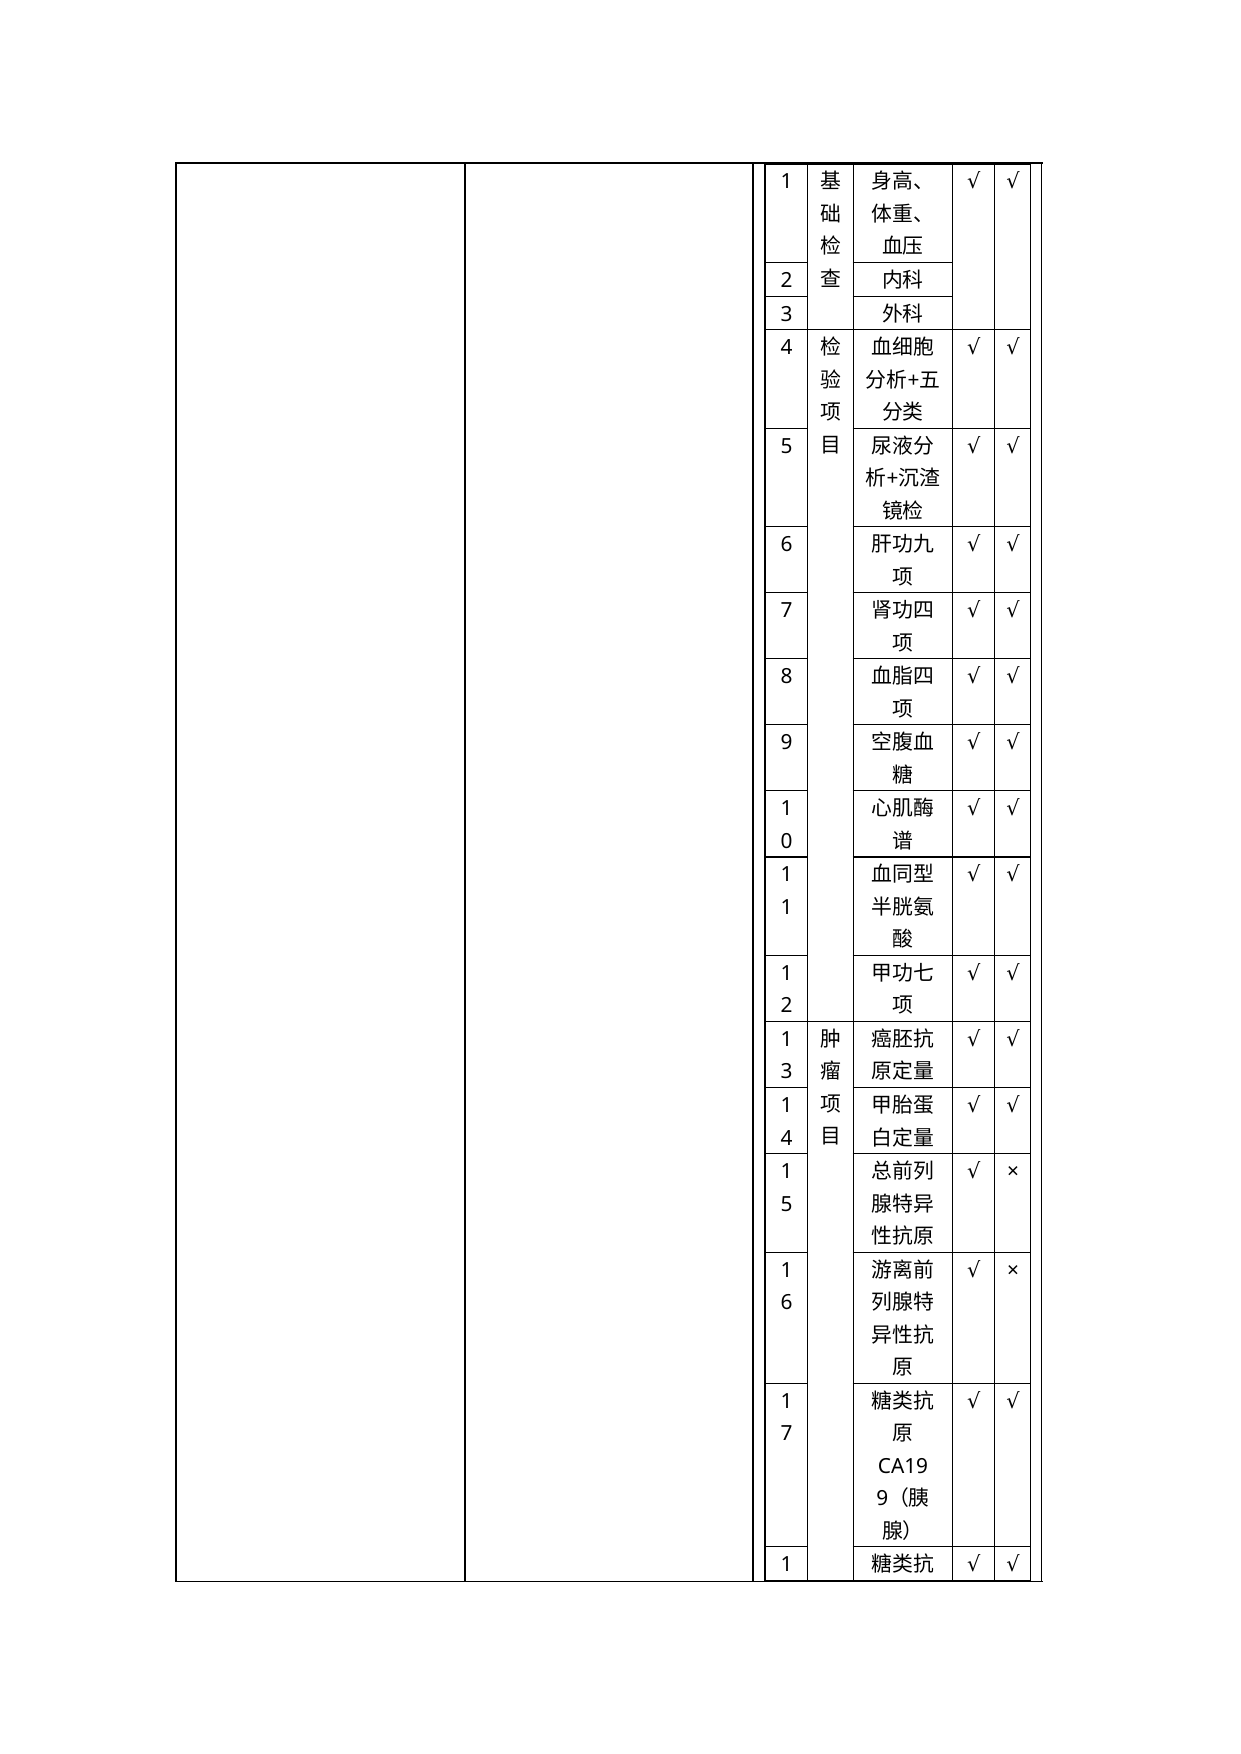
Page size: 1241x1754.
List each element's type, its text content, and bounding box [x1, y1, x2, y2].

table_cell 一、服务内容 为保障街办干部职工身体健康，红旗街办拟决定采购第三方机构开展2025年干部职工健康体检服务。体检人数约322人，其中男士180人，女士142人。 [854, 330, 952, 428]
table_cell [754, 164, 764, 1581]
table_cell 一、服务内容 为保障街办干部职工身体健康，红旗街办拟决定采购第三方机构开展2025年干部职工健康体检服务。体检人数约322人，其中男士180人，女士142人。 [854, 1253, 952, 1383]
table_cell 一、服务内容 为保障街办干部职工身体健康，红旗街办拟决定采购第三方机构开展2025年干部职工健康体检服务。体检人数约322人，其中男士180人，女士142人。 [854, 1154, 952, 1252]
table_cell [995, 1384, 1030, 1546]
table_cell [766, 1384, 807, 1546]
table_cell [953, 1384, 994, 1546]
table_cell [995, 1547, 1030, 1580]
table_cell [1031, 164, 1041, 1581]
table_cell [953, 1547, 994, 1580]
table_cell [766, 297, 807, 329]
table_cell 一、服务内容 为保障街办干部职工身体健康，红旗街办拟决定采购第三方机构开展2025年干部职工健康体检服务。体检人数约322人，其中男士180人，女士142人。 [854, 429, 952, 526]
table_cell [808, 1022, 853, 1580]
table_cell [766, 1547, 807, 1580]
table_cell 一、服务内容 为保障街办干部职工身体健康，红旗街办拟决定采购第三方机构开展2025年干部职工健康体检服务。体检人数约322人，其中男士180人，女士142人。 [808, 330, 853, 1021]
table_cell 一、服务内容 为保障街办干部职工身体健康，红旗街办拟决定采购第三方机构开展2025年干部职工健康体检服务。体检人数约322人，其中男士180人，女士142人。 [854, 165, 952, 262]
table_cell 一、服务内容 为保障街办干部职工身体健康，红旗街办拟决定采购第三方机构开展2025年干部职工健康体检服务。体检人数约322人，其中男士180人，女士142人。 [854, 858, 952, 955]
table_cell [854, 1547, 952, 1580]
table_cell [854, 1384, 952, 1546]
table_cell [466, 164, 752, 1581]
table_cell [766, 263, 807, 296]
table_cell 1 [177, 164, 464, 1581]
